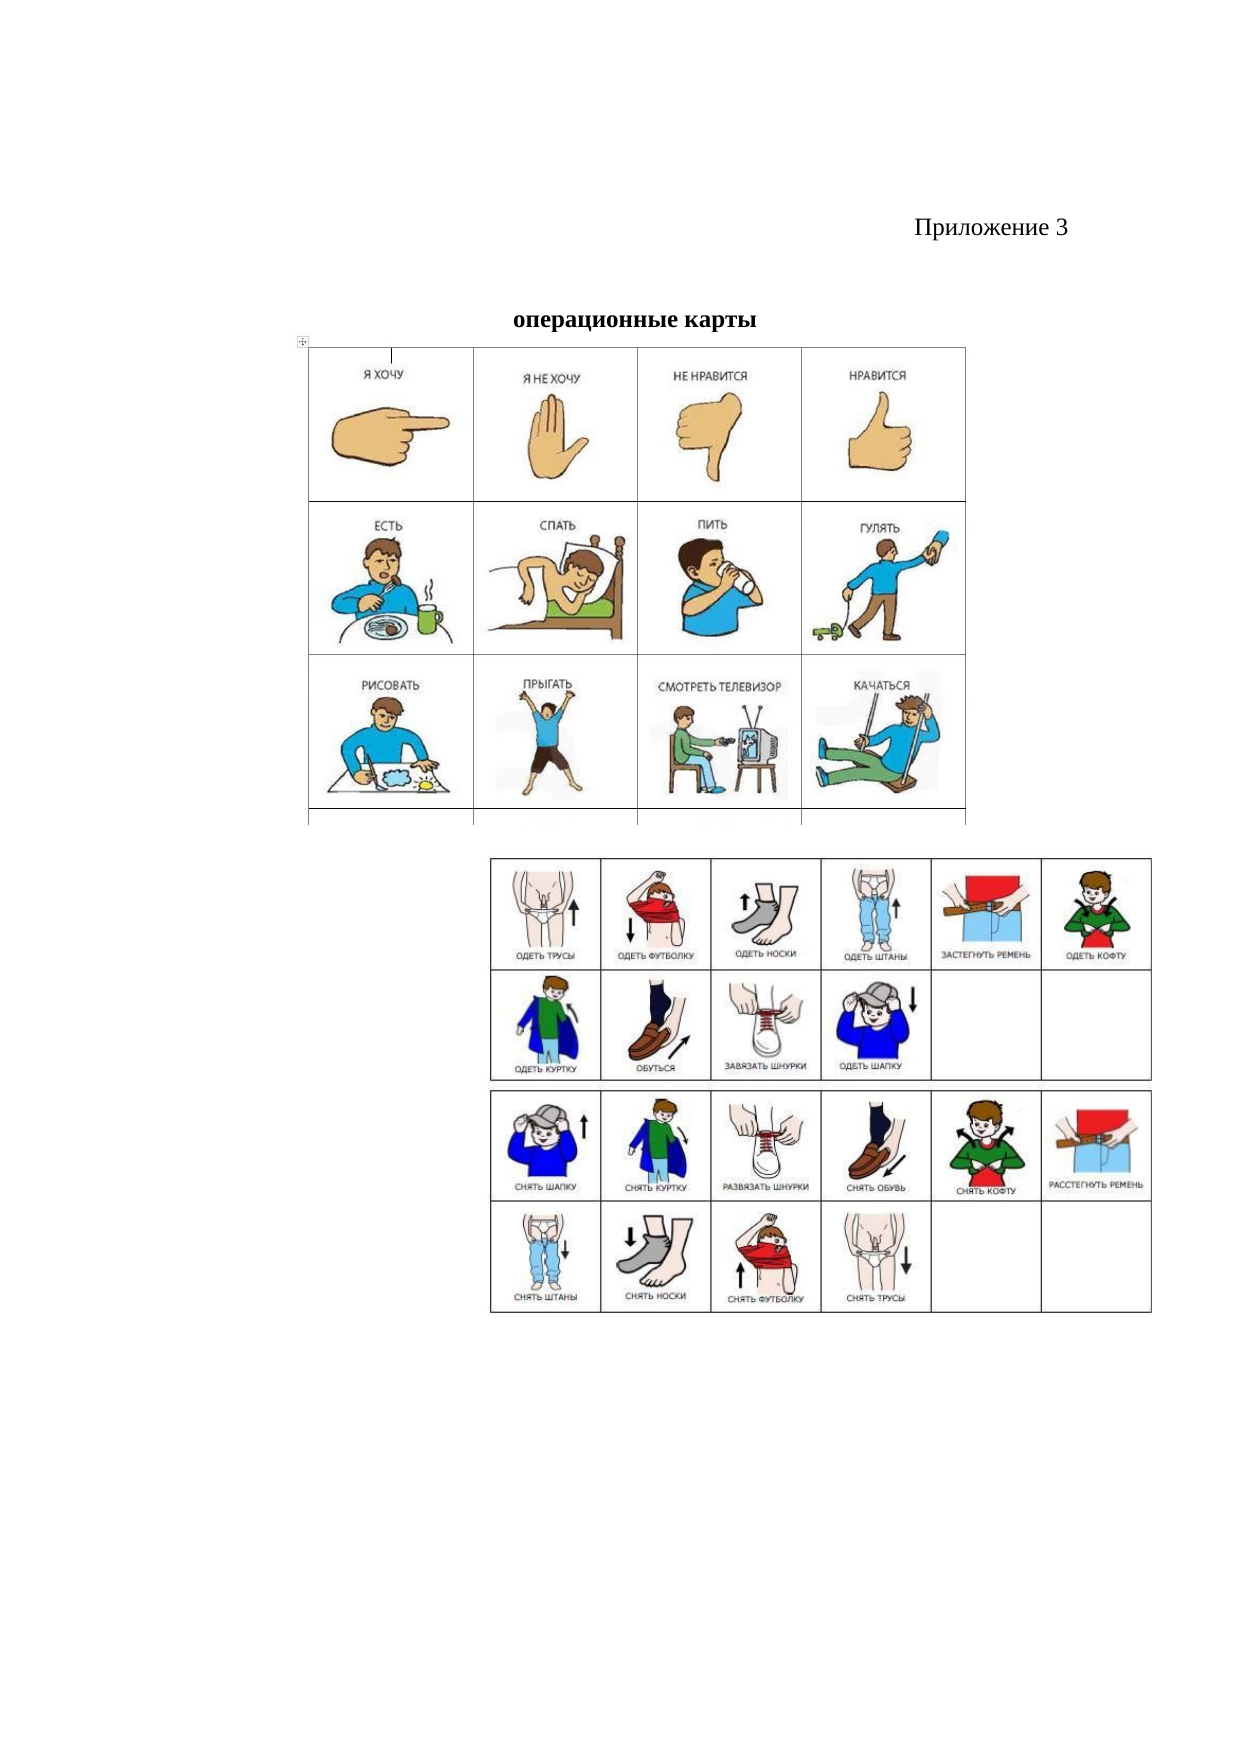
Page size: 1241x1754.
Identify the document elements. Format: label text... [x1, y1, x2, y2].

picture [487, 855, 1152, 1316]
text Приложение 3 [118, 210, 1152, 241]
text операционные карты [118, 302, 1152, 332]
picture [293, 332, 977, 825]
